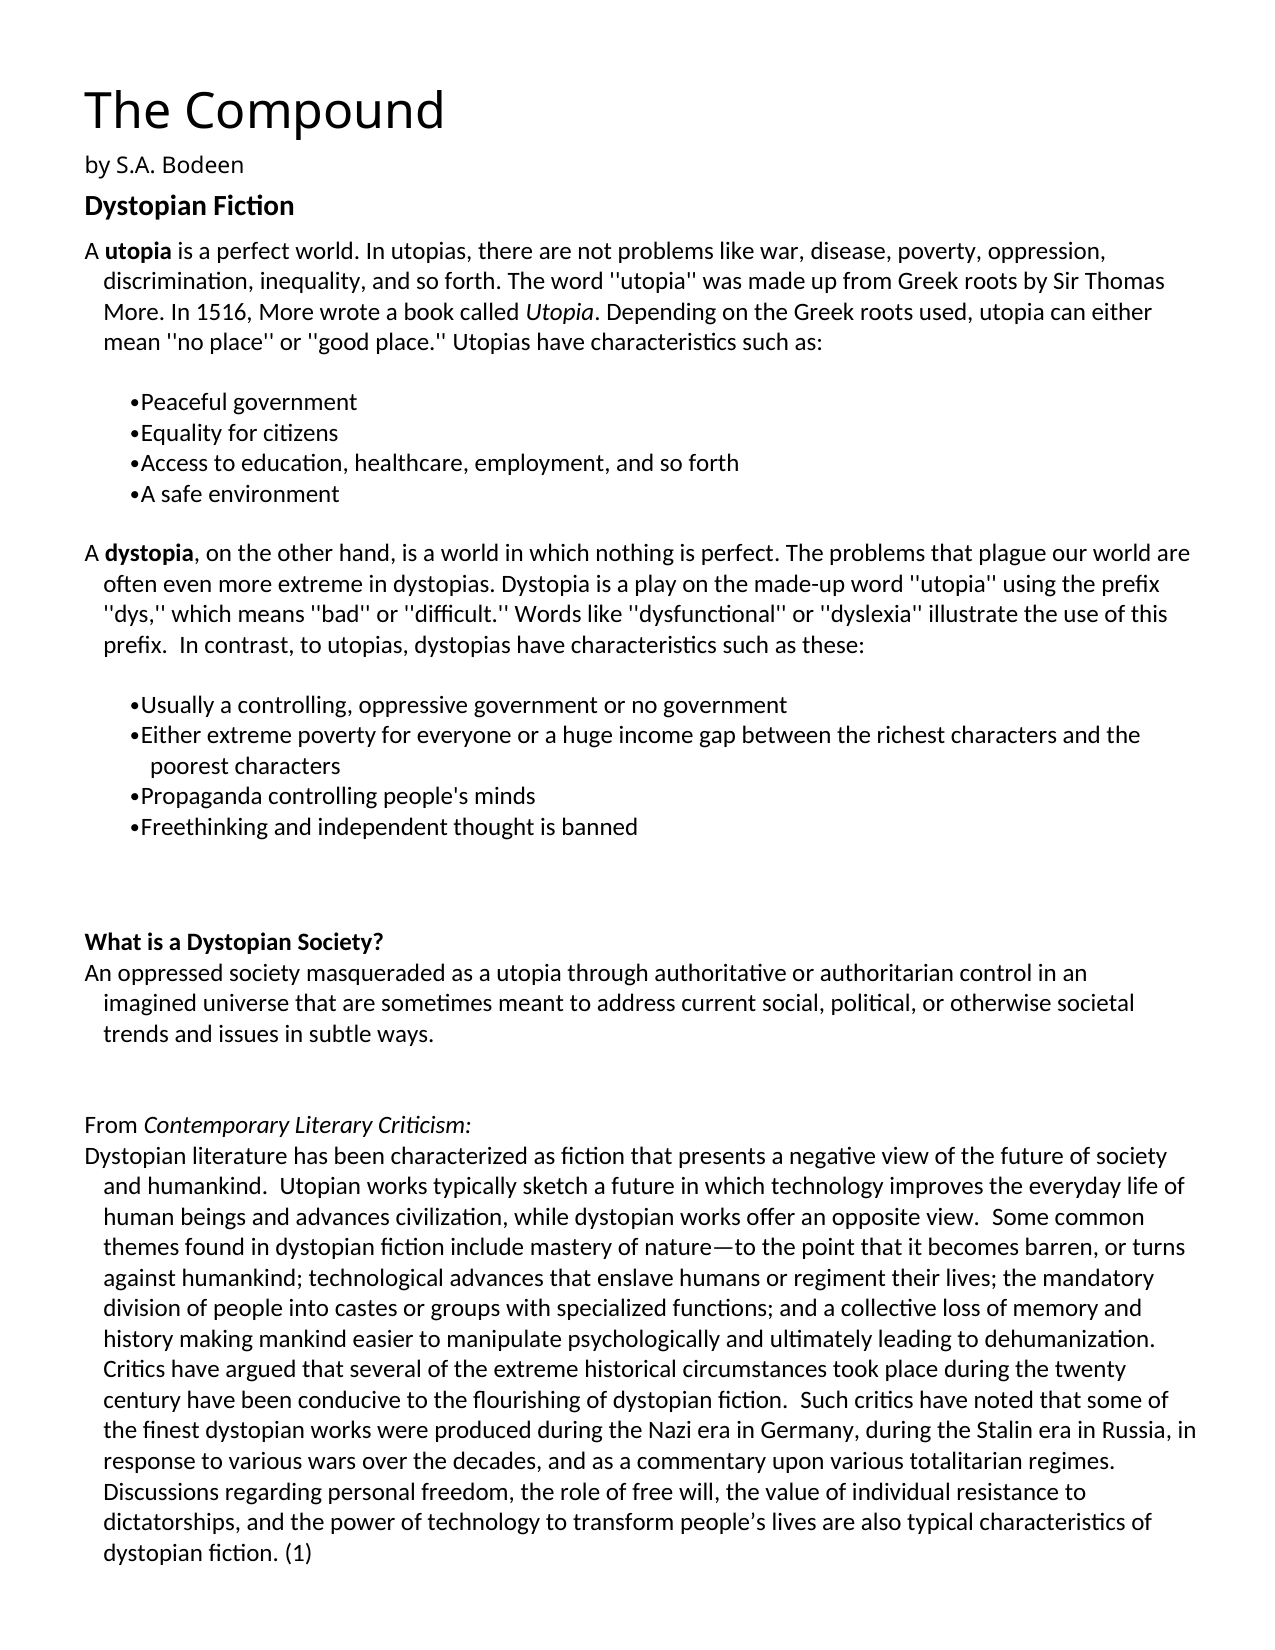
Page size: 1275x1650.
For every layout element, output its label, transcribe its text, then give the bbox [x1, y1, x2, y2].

list Usually a controlling, oppressive government or no government [131, 689, 1200, 719]
text by S.A. Bodeen [84, 149, 1150, 181]
list Peaceful government [131, 386, 1200, 417]
list Propaganda controlling people's minds [131, 780, 1200, 811]
text Dystopian literature has been characterized as fiction that presents a negative view of the future of society and humankind. Utopian works typically sketch a future in which technology improves the everyday life of human beings and advances civilization, while dystopian works offer an opposite view. Some common themes found in dystopian fiction include mastery of nature—to the point that it becomes barren, or turns against humankind; technological advances that enslave humans or regiment their lives; the mandatory division of people into castes or groups with specialized functions; and a collective loss of memory and history making mankind easier to manipulate psychologically and ultimately leading to dehumanization. Critics have argued that several of the extreme historical circumstances took place during the twenty century have been conducive to the flourishing of dystopian fiction. Such critics have noted that some of the finest dystopian works were produced during the Nazi era in Germany, during the Stalin era in Russia, in response to various wars over the decades, and as a commentary upon various totalitarian regimes. Discussions regarding personal freedom, the role of free will, the value of individual resistance to dictatorships, and the power of technology to transform people’s lives are also typical characteristics of dystopian fiction. (1) [84, 1140, 1200, 1567]
list A safe environment [131, 478, 1200, 508]
text Dystopian Fiction [84, 187, 1200, 222]
text A utopia is a perfect world. In utopias, there are not problems like war, disease, poverty, oppression, discrimination, inequality, and so forth. The word ''utopia'' was made up from Greek roots by Sir Thomas More. In 1516, More wrote a book called Utopia. Depending on the Greek roots used, utopia can either mean ''no place'' or ''good place.'' Utopias have characteristics such as: [84, 235, 1200, 357]
list Equality for citizens [131, 417, 1200, 447]
list Access to education, healthcare, employment, and so forth [131, 447, 1200, 478]
text What is a Dystopian Society? [84, 926, 1200, 957]
list Freethinking and independent thought is banned [131, 811, 1200, 841]
list Either extreme poverty for everyone or a huge income gap between the richest characters and the poorest characters [131, 719, 1200, 780]
text A dystopia, on the other hand, is a world in which nothing is perfect. The problems that plague our world are often even more extreme in dystopias. Dystopia is a play on the made-up word ''utopia'' using the prefix ''dys,'' which means ''bad'' or ''difficult.'' Words like ''dysfunctional'' or ''dyslexia'' illustrate the use of this prefix. In contrast, to utopias, dystopias have characteristics such as these: [84, 537, 1200, 659]
text The Compound [84, 75, 1150, 143]
text An oppressed society masqueraded as a utopia through authoritative or authoritarian control in an imagined universe that are sometimes meant to address current social, political, or otherwise societal trends and issues in subtle ways. [84, 957, 1150, 1048]
text From Contemporary Literary Criticism: [84, 1109, 1200, 1140]
